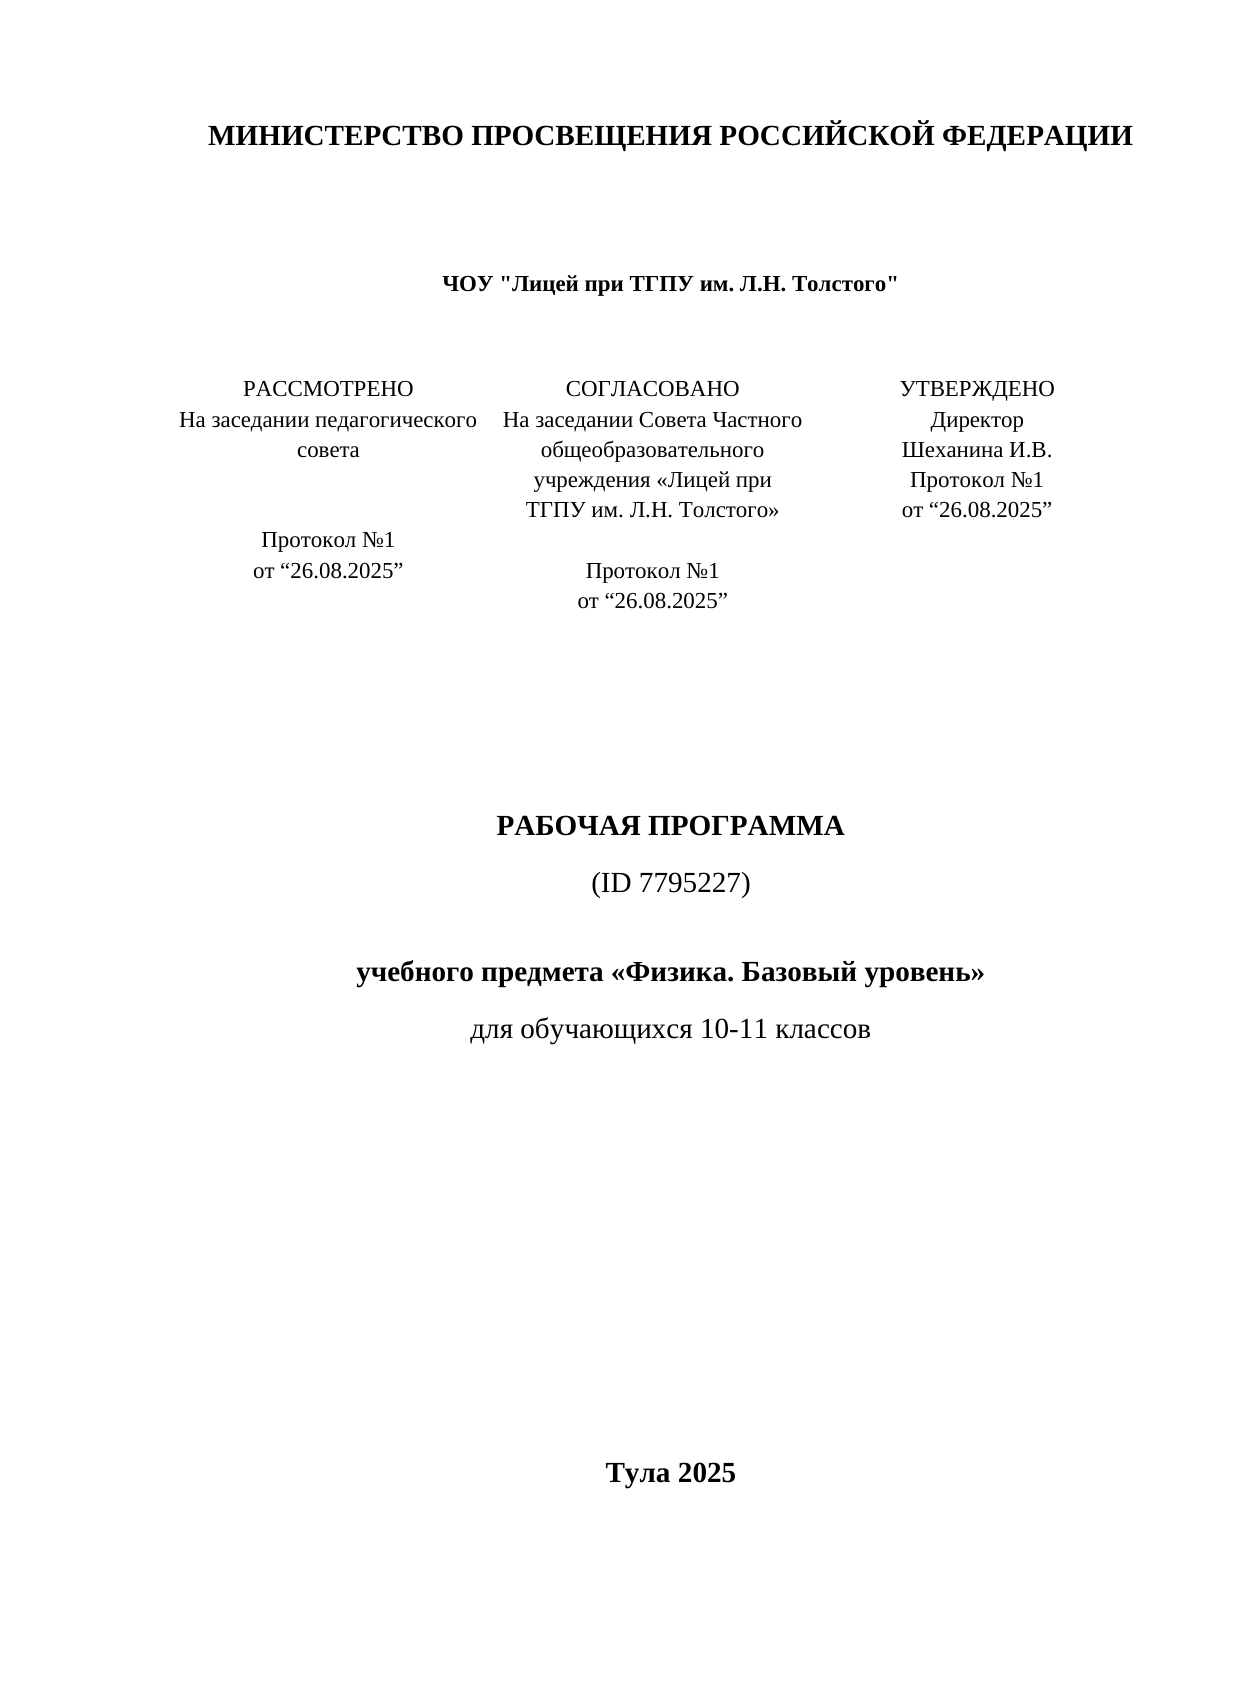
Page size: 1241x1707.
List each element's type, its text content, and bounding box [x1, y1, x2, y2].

table_header СОГЛАСОВАНО На заседании Совета Частного общеобразовательного учреждения «Лицей при ТГПУ им. Л.Н. Толстого» Протокол №1 от “26.08.2025” [490, 345, 815, 647]
text РАБОЧАЯ ПРОГРАММА [190, 808, 1152, 842]
text (ID 7795227) [190, 865, 1152, 899]
table_header УТВЕРЖДЕНО Директор Шеханина И.В. Протокол №1 от “26.08.2025” [815, 345, 1139, 647]
table_header РАССМОТРЕНО На заседании педагогического совета Протокол №1 от “26.08.2025” [166, 345, 490, 647]
text учебного предмета «Физика. Базовый уровень» [190, 954, 1152, 988]
text для обучающихся 10-11 классов [190, 1011, 1152, 1045]
text Тула 2025 [190, 1455, 1152, 1488]
text ЧОУ "Лицей при ТГПУ им. Л.Н. Толстого" [190, 270, 1152, 297]
text МИНИСТЕРСТВО ПРОСВЕЩЕНИЯ РОССИЙСКОЙ ФЕДЕРАЦИИ [190, 118, 1152, 152]
